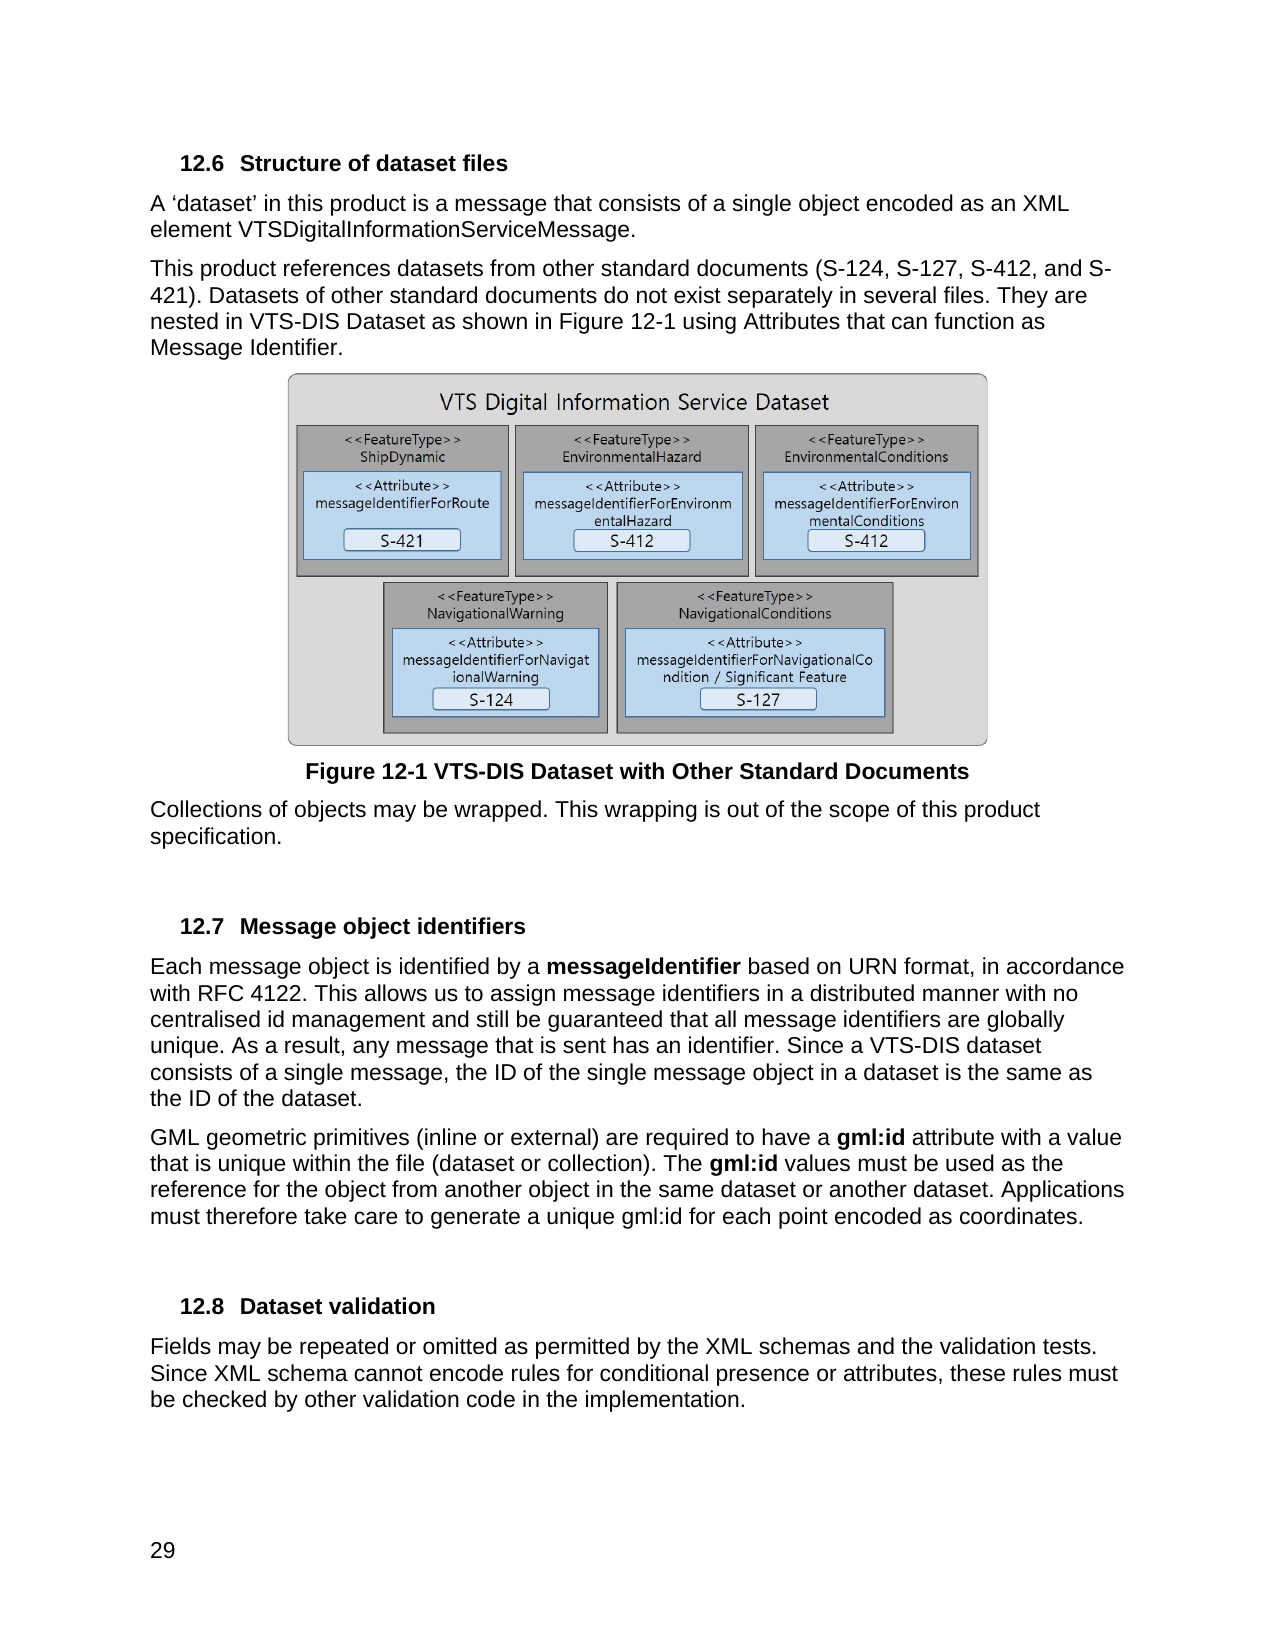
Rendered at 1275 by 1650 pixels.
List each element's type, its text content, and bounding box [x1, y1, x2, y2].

text This product references datasets from other standard documents (S-124, S-127, S-412, and S-421). Datasets of other standard documents do not exist separately in several files. They are nested in VTS-DIS Dataset as shown in Figure 12-1 using Attributes that can function as Message Identifier. [150, 255, 1125, 361]
text Collections of objects may be wrapped. This wrapping is out of the scope of this product specification. [150, 796, 1125, 849]
text Figure 12-1 VTS-DIS Dataset with Other Standard Documents [150, 758, 1125, 784]
text A ‘dataset’ in this product is a message that consists of a single object encoded as an XML element VTSDigitalInformationServiceMessage. [150, 190, 1125, 243]
text Fields may be repeated or omitted as permitted by the XML schemas and the validation tests. Since XML schema cannot encode rules for conditional presence or attributes, these rules must be checked by other validation code in the implementation. [150, 1333, 1125, 1412]
text GML geometric primitives (inline or external) are required to have a gml:id attribute with a value that is unique within the file (dataset or collection). The gml:id values must be used as the reference for the object from another object in the same dataset or another dataset. Applications must therefore take care to generate a unique gml:id for each point encoded as coordinates. [150, 1124, 1125, 1229]
subtitle Structure of dataset files [179, 150, 1125, 176]
text Each message object is identified by a messageIdentifier based on URN format, in accordance with RFC 4122. This allows us to assign message identifiers in a distributed manner with no centralised id management and still be guaranteed that all message identifiers are globally unique. As a result, any message that is sent has an identifier. Since a VTS-DIS dataset consists of a single message, the ID of the single message object in a dataset is the same as the ID of the dataset. [150, 953, 1125, 1111]
subtitle Message object identifiers [179, 913, 1125, 939]
picture [287, 373, 988, 746]
subtitle Dataset validation [179, 1293, 1125, 1319]
